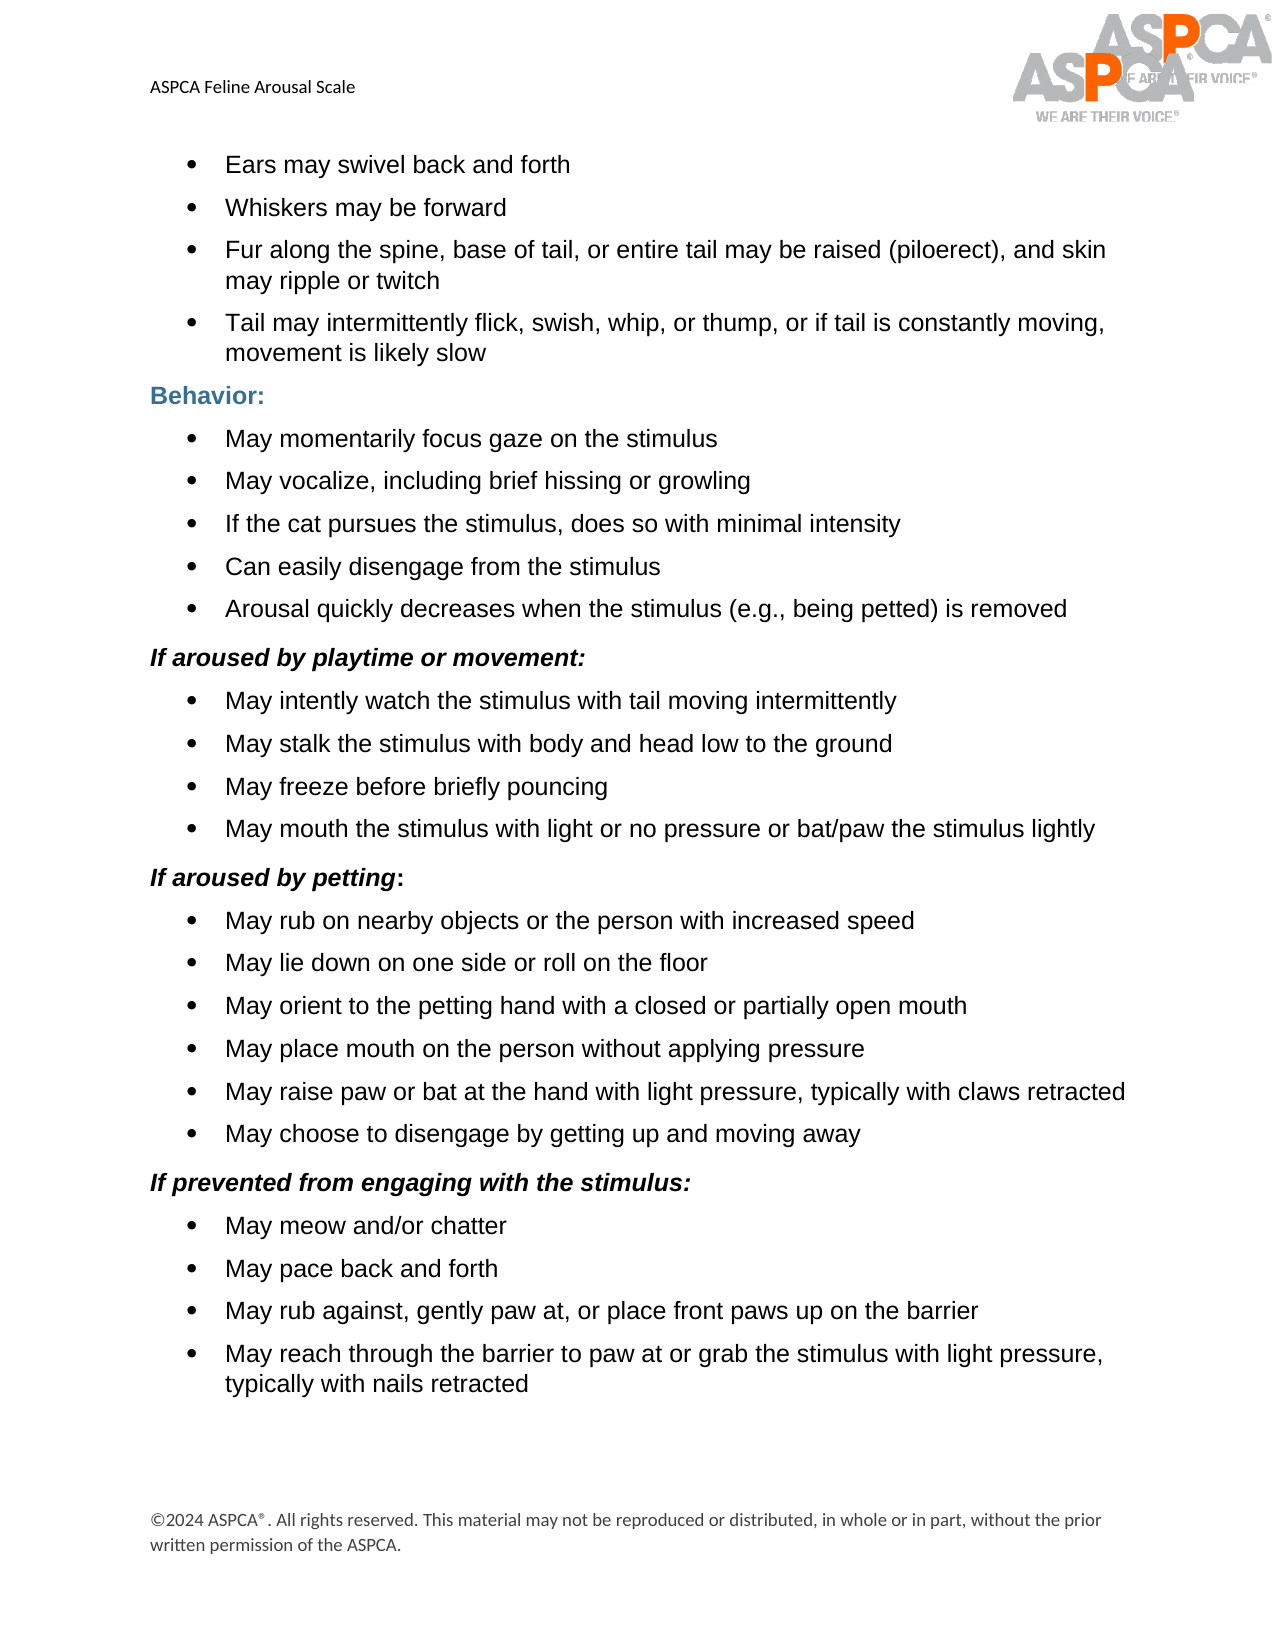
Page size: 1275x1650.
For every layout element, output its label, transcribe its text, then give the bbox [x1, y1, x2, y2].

list May rub against, gently paw at, or place front paws up on the barrier [187, 1296, 1125, 1325]
picture [1012, 13, 1272, 122]
list May reach through the barrier to paw at or grab the stimulus with light pressure, typically with nails retracted [187, 1339, 1125, 1398]
list Ears may swivel back and forth [187, 150, 1125, 179]
list May pace back and forth [187, 1253, 1125, 1282]
list Can easily disengage from the stimulus [187, 552, 1125, 581]
list May meow and/or chatter [187, 1211, 1125, 1240]
text If aroused by playtime or movement: [150, 643, 1125, 672]
list May intently watch the stimulus with tail moving intermittently [187, 686, 1125, 715]
list May choose to disengage by getting up and moving away [187, 1119, 1125, 1148]
list If the cat pursues the stimulus, does so with minimal intensity [187, 509, 1125, 538]
text Behavior: [150, 381, 1125, 410]
list Fur along the spine, base of tail, or entire tail may be raised (piloerect), and skin may ripple or twitch [187, 235, 1125, 294]
list Tail may intermittently flick, swish, whip, or thump, or if tail is constantly moving, movement is likely slow [187, 308, 1125, 367]
list May lie down on one side or roll on the floor [187, 948, 1125, 977]
list May stalk the stimulus with body and head low to the ground [187, 729, 1125, 758]
list May freeze before briefly pouncing [187, 771, 1125, 800]
text If prevented from engaging with the stimulus: [150, 1168, 1125, 1197]
list Whiskers may be forward [187, 193, 1125, 222]
list May raise paw or bat at the hand with light pressure, typically with claws retracted [187, 1077, 1144, 1105]
list May place mouth on the person without applying pressure [187, 1034, 1125, 1063]
list May vocalize, including brief hissing or growling [187, 466, 1125, 495]
list May mouth the stimulus with light or no pressure or bat/paw the stimulus lightly [187, 814, 1125, 843]
text If aroused by petting: [150, 863, 1125, 892]
list May rub on nearby objects or the person with increased speed [187, 906, 1125, 934]
list Arousal quickly decreases when the stimulus (e.g., being petted) is removed [187, 594, 1125, 623]
list May orient to the petting hand with a closed or partially open mouth [187, 991, 1125, 1020]
list May momentarily focus gaze on the stimulus [187, 424, 1125, 452]
